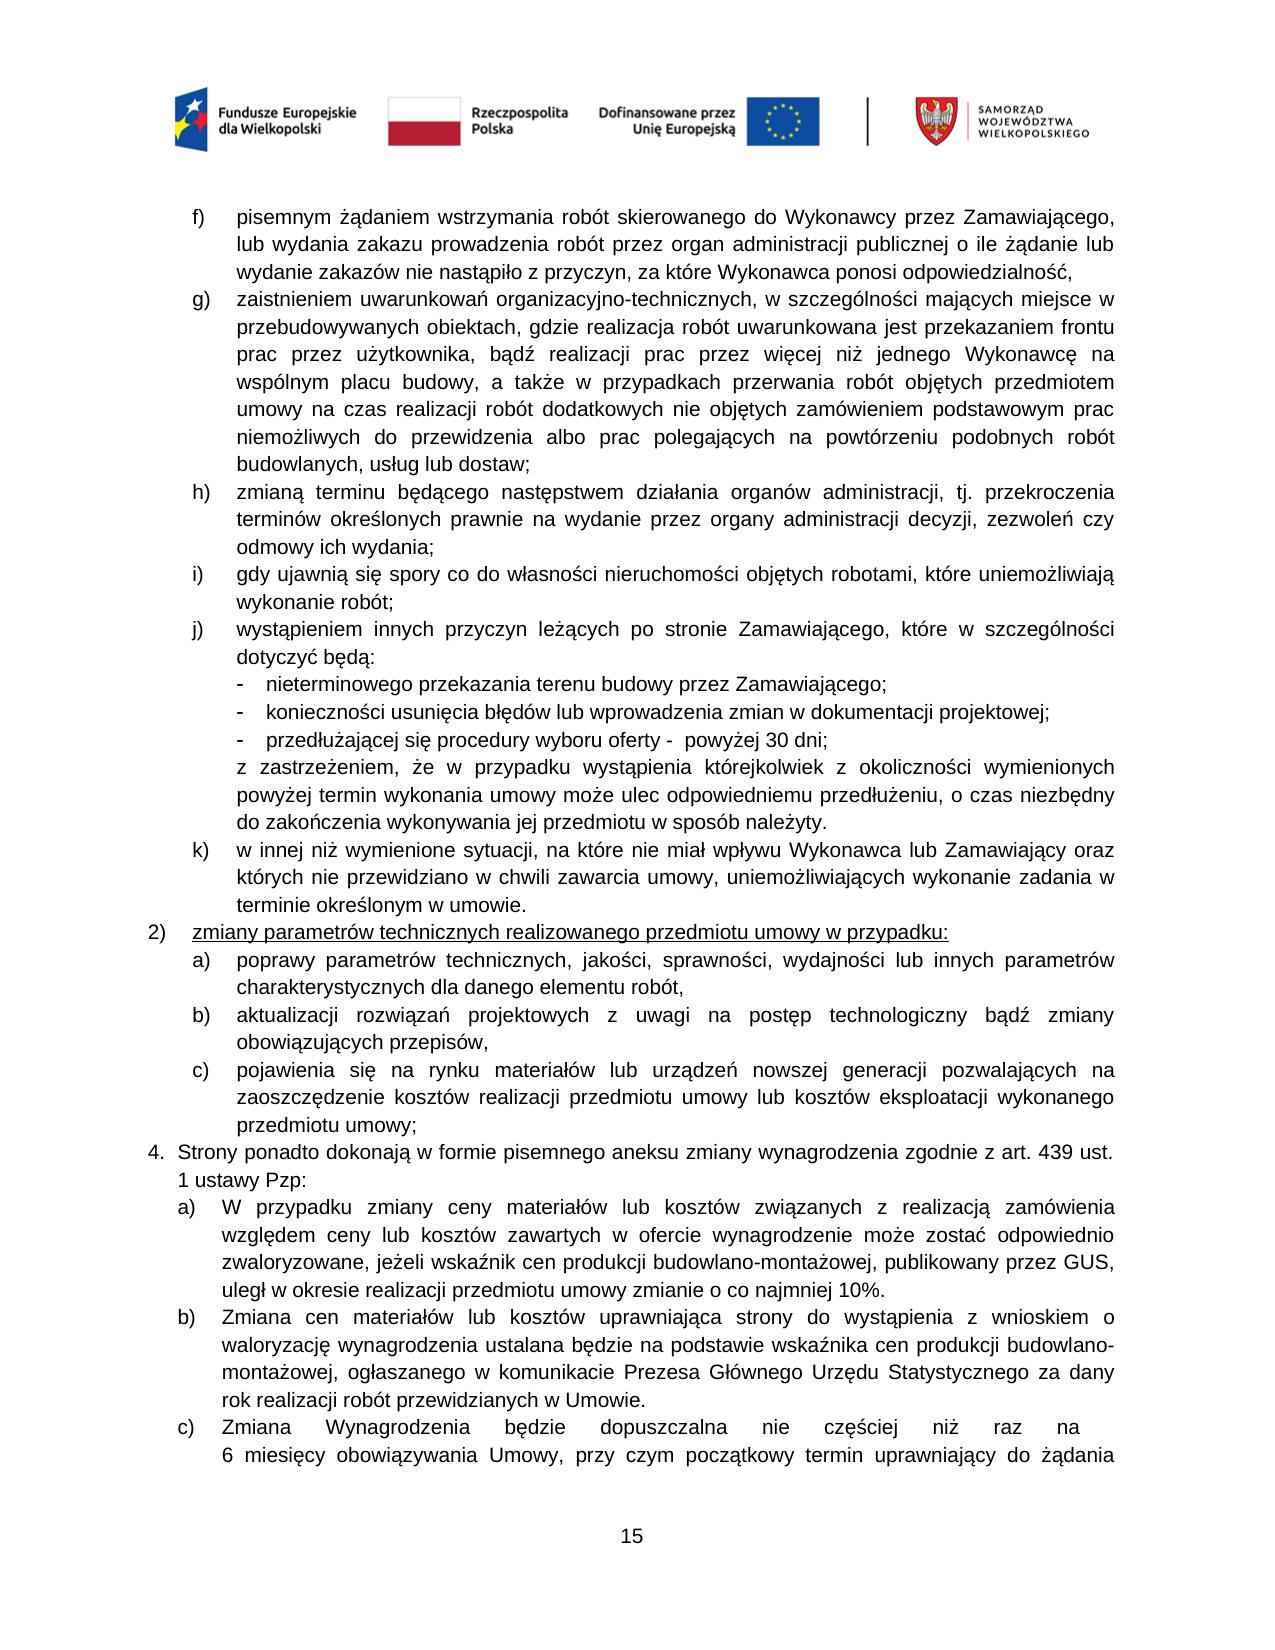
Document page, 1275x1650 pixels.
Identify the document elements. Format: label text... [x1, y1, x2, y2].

list Strony ponadto dokonają w formie pisemnego aneksu zmiany wynagrodzenia zgodnie z art. 439 ust. 1 ustawy Pzp: [148, 1140, 1116, 1192]
list zaistnieniem uwarunkowań organizacyjno-technicznych, w szczególności mających miejsce w przebudowywanych obiektach, gdzie realizacja robót uwarunkowana jest przekazaniem frontu prac przez użytkownika, bądź realizacji prac przez więcej niż jednego Wykonawcę na wspólnym placu budowy, a także w przypadkach przerwania robót objętych przedmiotem umowy na czas realizacji robót dodatkowych nie objętych zamówieniem podstawowym prac niemożliwych do przewidzenia albo prac polegających na powtórzeniu podobnych robót budowlanych, usług lub dostaw; [192, 287, 1116, 476]
list w innej niż wymienione sytuacji, na które nie miał wpływu Wykonawca lub Zamawiający oraz których nie przewidziano w chwili zawarcia umowy, uniemożliwiających wykonanie zadania w terminie określonym w umowie. [192, 838, 1116, 917]
list zmiany parametrów technicznych realizowanego przedmiotu umowy w przypadku: [148, 920, 1116, 944]
picture [159, 72, 1105, 168]
list poprawy parametrów technicznych, jakości, sprawności, wydajności lub innych parametrów charakterystycznych dla danego elementu robót, [192, 948, 1116, 999]
list pisemnym żądaniem wstrzymania robót skierowanego do Wykonawcy przez Zamawiającego, lub wydania zakazu prowadzenia robót przez organ administracji publicznej o ile żądanie lub wydanie zakazów nie nastąpiło z przyczyn, za które Wykonawca ponosi odpowiedzialność, [192, 205, 1116, 284]
list konieczności usunięcia błędów lub wprowadzenia zmian w dokumentacji projektowej; [236, 700, 1116, 724]
text z zastrzeżeniem, że w przypadku wystąpienia którejkolwiek z okoliczności wymienionych powyżej termin wykonania umowy może ulec odpowiedniemu przedłużeniu, o czas niezbędny do zakończenia wykonywania jej przedmiotu w sposób należyty. [236, 755, 1116, 834]
list zmianą terminu będącego następstwem działania organów administracji, tj. przekroczenia terminów określonych prawnie na wydanie przez organy administracji decyzji, zezwoleń czy odmowy ich wydania; [192, 480, 1116, 559]
list nieterminowego przekazania terenu budowy przez Zamawiającego; [236, 672, 1116, 696]
list W przypadku zmiany ceny materiałów lub kosztów związanych z realizacją zamówienia względem ceny lub kosztów zawartych w ofercie wynagrodzenie może zostać odpowiednio zwaloryzowane, jeżeli wskaźnik cen produkcji budowlano-montażowej, publikowany przez GUS, uległ w okresie realizacji przedmiotu umowy zmianie o co najmniej 10%. [177, 1195, 1116, 1302]
list aktualizacji rozwiązań projektowych z uwagi na postęp technologiczny bądź zmiany obowiązujących przepisów, [192, 1003, 1116, 1054]
list Zmiana cen materiałów lub kosztów uprawniająca strony do wystąpienia z wnioskiem o waloryzację wynagrodzenia ustalana będzie na podstawie wskaźnika cen produkcji budowlano-montażowej, ogłaszanego w komunikacie Prezesa Głównego Urzędu Statystycznego za dany rok realizacji robót przewidzianych w Umowie. [177, 1305, 1116, 1412]
list wystąpieniem innych przyczyn leżących po stronie Zamawiającego, które w szczególności dotyczyć będą: [192, 617, 1116, 669]
list przedłużającej się procedury wyboru oferty - powyżej 30 dni; [236, 727, 1116, 752]
list gdy ujawnią się spory co do własności nieruchomości objętych robotami, które uniemożliwiają wykonanie robót; [192, 562, 1116, 614]
list pojawienia się na rynku materiałów lub urządzeń nowszej generacji pozwalających na zaoszczędzenie kosztów realizacji przedmiotu umowy lub kosztów eksploatacji wykonanego przedmiotu umowy; [192, 1058, 1116, 1137]
